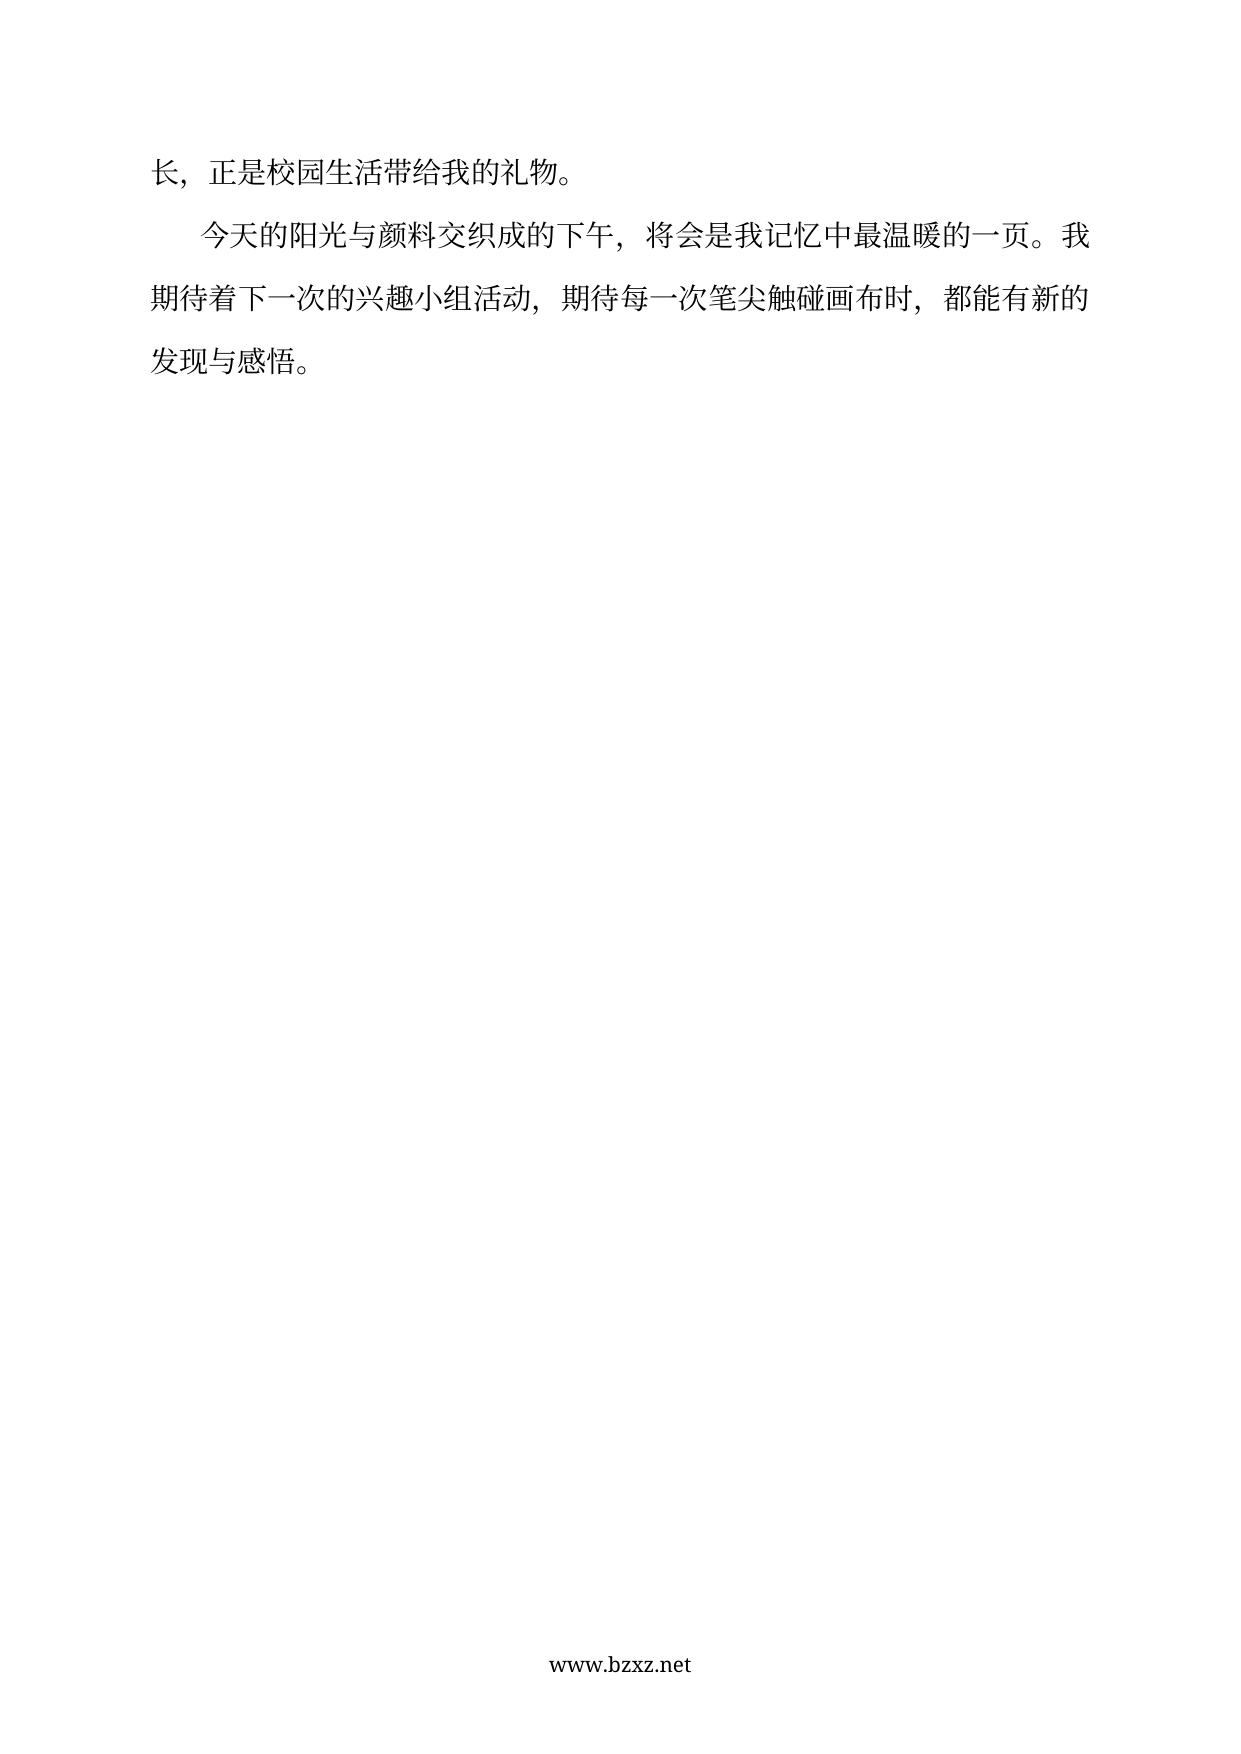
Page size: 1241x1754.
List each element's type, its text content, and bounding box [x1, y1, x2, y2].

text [150, 150, 1090, 192]
text 今天的阳光与颜料交织成的下午，将会是我记忆中最温暖的一页。我期待着下一次的兴趣小组活动，期待每一次笔尖触碰画布时，都能有新的发现与感悟。 [150, 213, 1090, 380]
